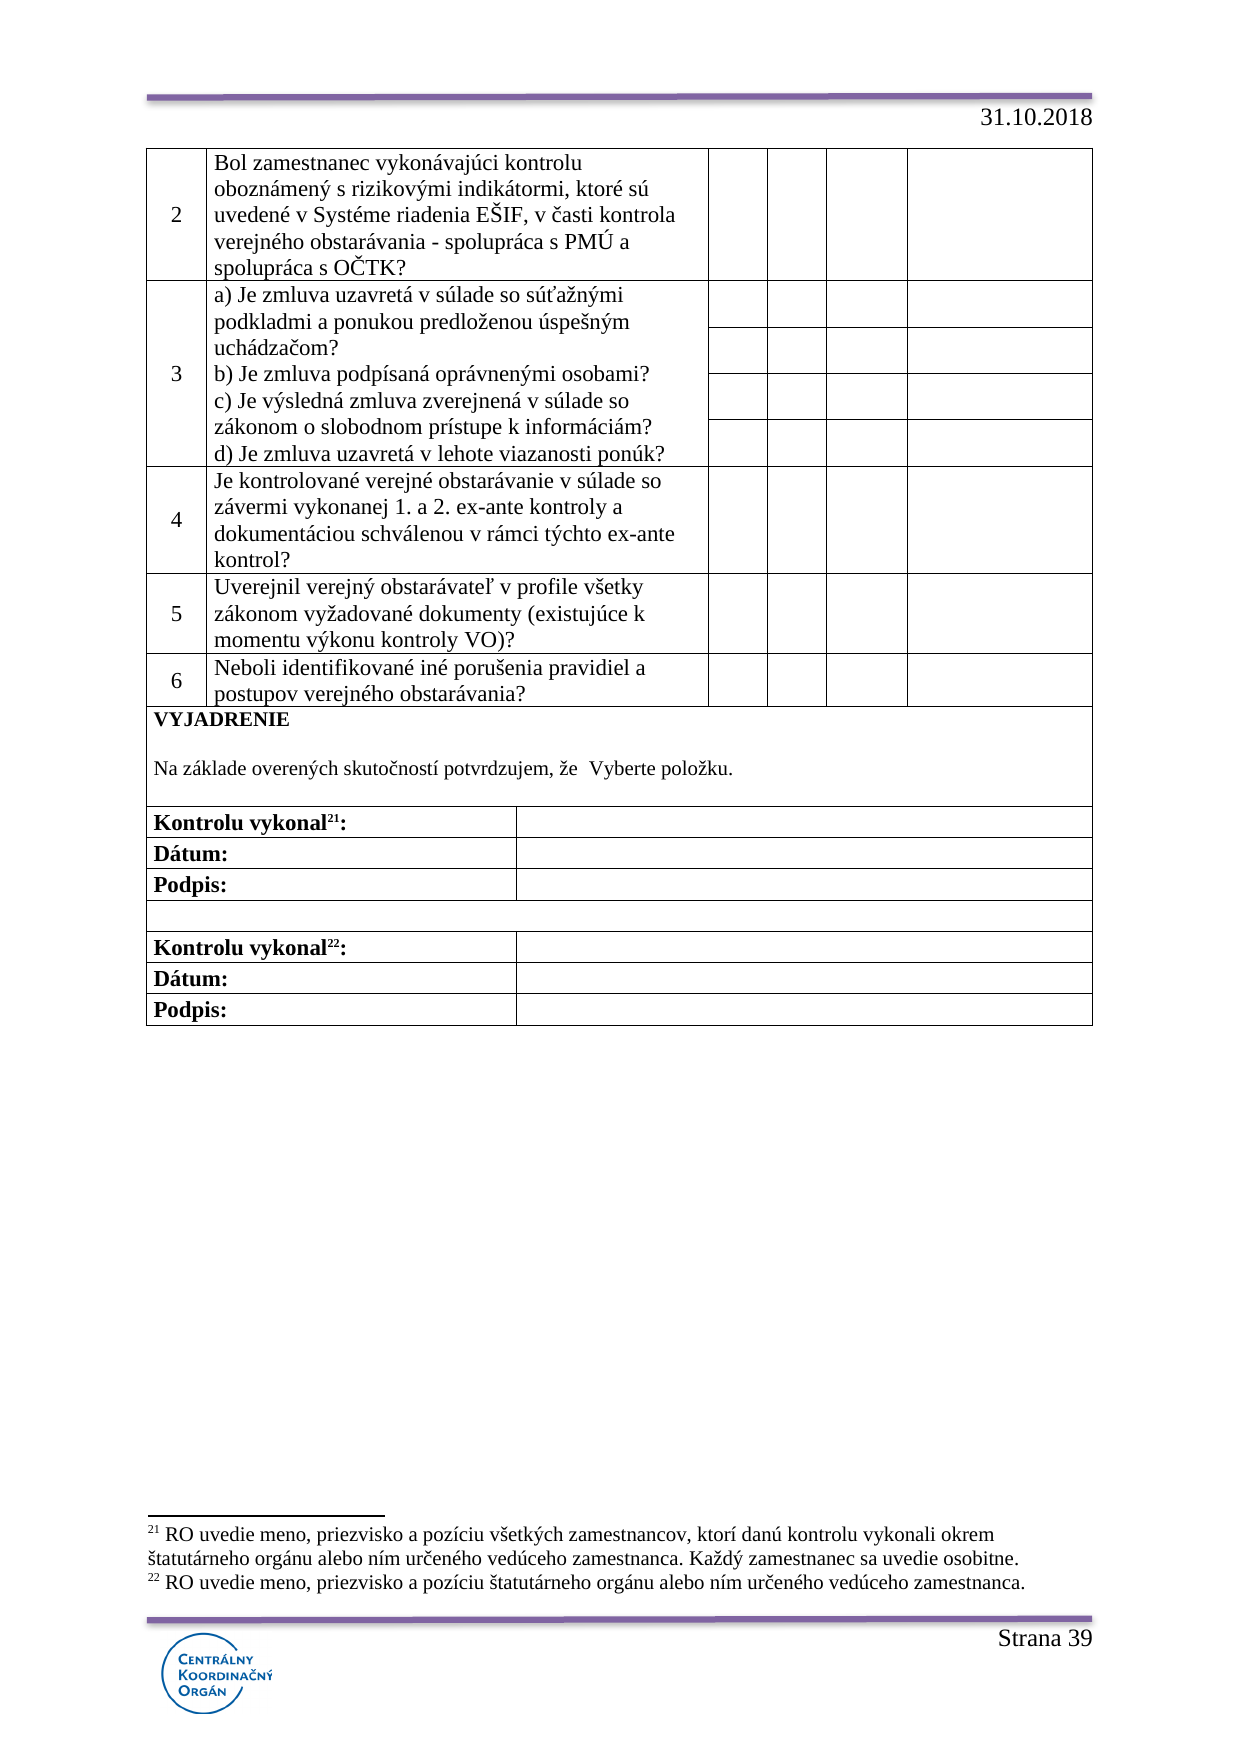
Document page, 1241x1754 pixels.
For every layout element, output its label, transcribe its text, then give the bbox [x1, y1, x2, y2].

table_cell [827, 420, 907, 466]
picture [159, 1631, 272, 1713]
table_cell Podpis: [147, 994, 516, 1024]
table_cell [827, 654, 907, 706]
table_cell [908, 281, 1092, 327]
table_cell Dátum: [147, 963, 516, 993]
table_cell Je kontrolované verejné obstarávanie v súlade so závermi vykonanej 1. a 2. ex-ante kontroly a dokumentáciou schválenou v rámci týchto ex-ante kontrol? [207, 467, 708, 572]
table_cell [827, 467, 907, 572]
table_cell [709, 281, 767, 327]
table_cell Podpis: [147, 869, 516, 899]
table_cell [908, 574, 1092, 652]
table_cell [827, 281, 907, 327]
table_cell 5 [147, 574, 206, 652]
table_cell 6 [147, 654, 206, 706]
table_cell Uverejnil verejný obstarávateľ v profile všetky zákonom vyžadované dokumenty (existujúce k momentu výkonu kontroly VO)? [207, 574, 708, 652]
table_cell [709, 149, 767, 280]
table_cell VYJADRENIE Na základe overených skutočností potvrdzujem, že [147, 707, 1092, 806]
table_cell a) Je zmluva uzavretá v súlade so súťažnými podkladmi a ponukou predloženou úspešným uchádzačom? b) Je zmluva podpísaná oprávnenými osobami? c) Je výsledná zmluva zverejnená v súlade so zákonom o slobodnom prístupe k informáciám? d) Je zmluva uzavretá v lehote viazanosti ponúk? [207, 281, 708, 466]
table_cell [768, 420, 826, 466]
table_cell [827, 328, 907, 373]
table_cell [768, 149, 826, 280]
table_cell [908, 654, 1092, 706]
table_cell [827, 149, 907, 280]
table_cell [827, 574, 907, 652]
table_cell [709, 467, 767, 572]
table_cell 2 [147, 149, 206, 280]
table_cell [768, 374, 826, 419]
table_cell [908, 149, 1092, 280]
table_cell [709, 574, 767, 652]
table_cell [768, 328, 826, 373]
table_cell [517, 963, 1092, 993]
table_cell [147, 901, 1092, 931]
table_cell Kontrolu vykonal: [147, 807, 516, 837]
table_cell [517, 994, 1092, 1024]
table_cell [908, 374, 1092, 419]
table_cell [517, 807, 1092, 837]
table_cell [768, 467, 826, 572]
table_cell [768, 654, 826, 706]
table_cell [709, 654, 767, 706]
table_cell [908, 420, 1092, 466]
table_cell [908, 328, 1092, 373]
table_cell [908, 467, 1092, 572]
table_cell Neboli identifikované iné porušenia pravidiel a postupov verejného obstarávania? [207, 654, 708, 706]
table_cell Bol zamestnanec vykonávajúci kontrolu oboznámený s rizikovými indikátormi, ktoré sú uvedené v Systéme riadenia EŠIF, v časti kontrola verejného obstarávania - spolupráca s PMÚ a spolupráca s OČTK? [207, 149, 708, 280]
table_cell [517, 869, 1092, 899]
table_cell [709, 420, 767, 466]
table_cell [709, 328, 767, 373]
table_cell [517, 838, 1092, 868]
table_cell 4 [147, 467, 206, 572]
table_cell Dátum: [147, 838, 516, 868]
table_cell [827, 374, 907, 419]
table_cell [709, 374, 767, 419]
table_cell [517, 932, 1092, 962]
table_cell [768, 281, 826, 327]
table_cell [768, 574, 826, 652]
table_cell Kontrolu vykonal: [147, 932, 516, 962]
table_cell 3 [147, 281, 206, 466]
